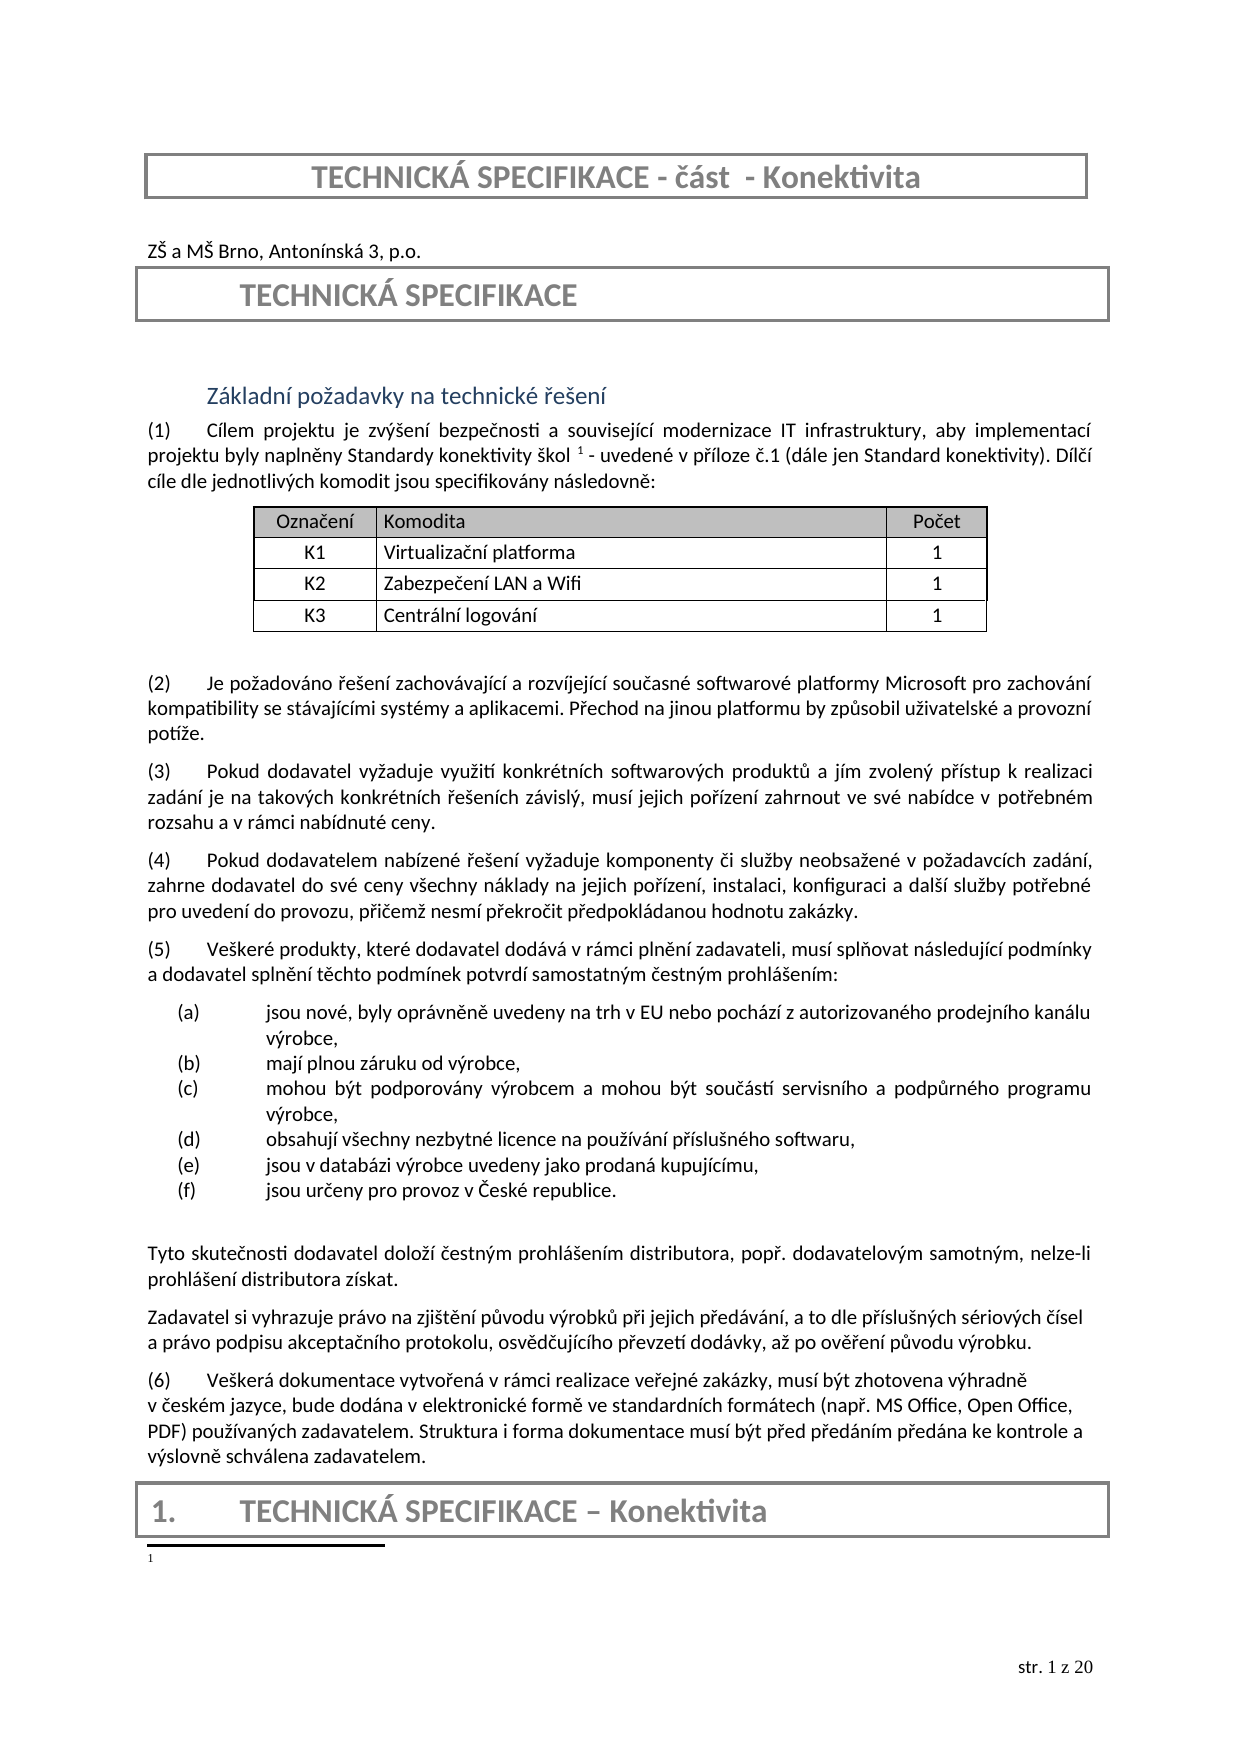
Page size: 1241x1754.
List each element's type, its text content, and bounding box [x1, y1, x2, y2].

text Zadavatel si vyhrazuje právo na zjištění původu výrobků při jejich předávání, a to dle příslušných sériových čísel a právo podpisu akceptačního protokolu, osvědčujícího převzetí dodávky, až po ověření původu výrobku. [147, 1304, 1093, 1355]
table_header [138, 269, 238, 319]
table_header TECHNICKÁ SPECIFIKACE [238, 269, 1107, 319]
table_cell Centrální logování [377, 601, 886, 631]
list jsou určeny pro provoz v České republice. [177, 1177, 1093, 1203]
table_header Počet [887, 508, 986, 537]
table_header 1. [138, 1485, 238, 1535]
table_cell Zabezpečení LAN a Wifi [377, 569, 886, 599]
table_cell Virtualizační platforma [377, 538, 886, 568]
table_cell 1 [887, 538, 986, 568]
list Veškerá dokumentace vytvořená v rámci realizace veřejné zakázky, musí být zhotovena výhradně v českém jazyce, bude dodána v elektronické formě ve standardních formátech (např. MS Office, Open Office, PDF) používaných zadavatelem. Struktura i forma dokumentace musí být před předáním předána ke kontrole a výslovně schválena zadavatelem. [147, 1367, 1093, 1469]
table_cell K2 [255, 569, 376, 599]
list jsou nové, byly oprávněně uvedeny na trh v EU nebo pochází z autorizovaného prodejního kanálu výrobce, [177, 999, 1093, 1050]
list Pokud dodavatel vyžaduje využití konkrétních softwarových produktů a jím zvolený přístup k realizaci zadání je na takových konkrétních řešeních závislý, musí jejich pořízení zahrnout ve své nabídce v potřebném rozsahu a v rámci nabídnuté ceny. [147, 758, 1093, 835]
list obsahují všechny nezbytné licence na používání příslušného softwaru, [177, 1126, 1093, 1152]
list Cílem projektu je zvýšení bezpečnosti a související modernizace IT infrastruktury, aby implementací projektu byly naplněny Standardy konektivity škol - uvedené v příloze č.1 (dále jen Standard konektivity). Dílčí cíle dle jednotlivých komodit jsou specifikovány následovně: [147, 417, 1093, 493]
list Je požadováno řešení zachovávající a rozvíjející současné softwarové platformy Microsoft pro zachování kompatibility se stávajícími systémy a aplikacemi. Přechod na jinou platformu by způsobil uživatelské a provozní potíže. [147, 670, 1093, 746]
table_header Označení [255, 508, 376, 537]
text Tyto skutečnosti dodavatel doloží čestným prohlášením distributora, popř. dodavatelovým samotným, nelze-li prohlášení distributora získat. [147, 1241, 1093, 1291]
text ZŠ a MŠ Brno, Antonínská 3, p.o. [147, 238, 1093, 264]
subtitle Základní požadavky na technické řešení [207, 380, 1093, 411]
table_cell K3 [254, 601, 376, 631]
text TECHNICKÁ SPECIFIKACE - část - Konektivita [148, 156, 1085, 196]
table_cell 1 [887, 600, 986, 631]
table_cell K1 [255, 538, 376, 568]
list jsou v databázi výrobce uvedeny jako prodaná kupujícímu, [177, 1152, 1093, 1177]
table_cell 1 [887, 569, 986, 599]
list mohou být podporovány výrobcem a mohou být součástí servisního a podpůrného programu výrobce, [177, 1076, 1093, 1126]
list Pokud dodavatelem nabízené řešení vyžaduje komponenty či služby neobsažené v požadavcích zadání, zahrne dodavatel do své ceny všechny náklady na jejich pořízení, instalaci, konfiguraci a další služby potřebné pro uvedení do provozu, přičemž nesmí překročit předpokládanou hodnotu zakázky. [147, 847, 1093, 923]
list mají plnou záruku od výrobce, [177, 1050, 1093, 1076]
table_header TECHNICKÁ SPECIFIKACE – Konektivita [238, 1485, 1107, 1535]
table_header Komodita [377, 508, 886, 537]
list Veškeré produkty, které dodavatel dodává v rámci plnění zadavateli, musí splňovat následující podmínky a dodavatel splnění těchto podmínek potvrdí samostatným čestným prohlášením: [147, 936, 1093, 987]
